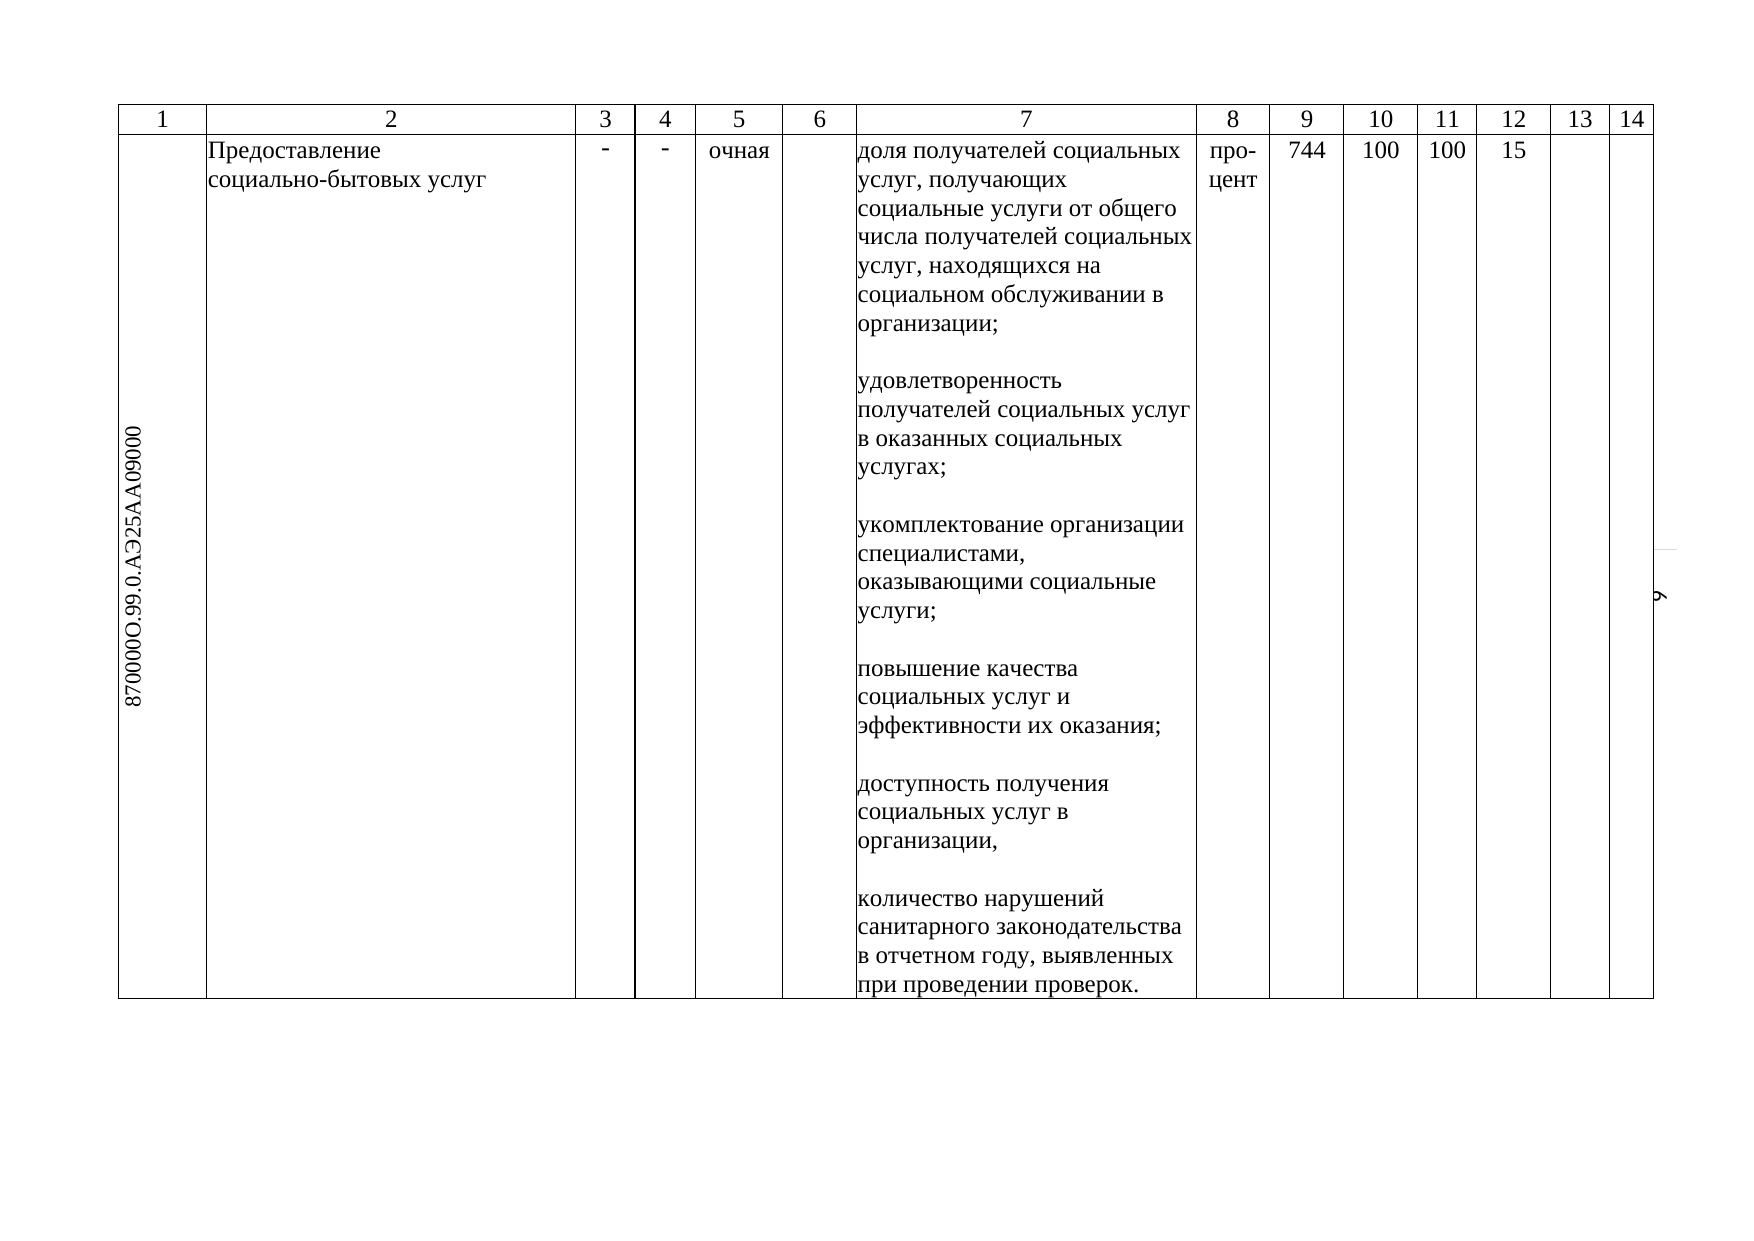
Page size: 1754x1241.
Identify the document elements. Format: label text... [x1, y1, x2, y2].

table_cell [1551, 135, 1609, 998]
table_cell 5 [696, 105, 782, 134]
table_cell 2 [207, 105, 575, 134]
table_cell Предоставление социально-бытовых услуг [207, 135, 575, 998]
table_cell 6 [783, 105, 856, 134]
table_cell очная [696, 135, 782, 998]
table_cell 3 [576, 105, 634, 134]
table_cell 14 [1610, 105, 1653, 134]
table_cell - [636, 135, 695, 998]
table_cell 1 [119, 105, 206, 134]
table_cell 12 [1477, 105, 1550, 134]
table_cell 7 [857, 105, 1196, 134]
table_cell 8 [1197, 105, 1269, 134]
table_cell 100 [1344, 135, 1417, 998]
table_cell 4 [636, 105, 695, 134]
table_cell [783, 135, 856, 998]
table_cell - [576, 135, 634, 998]
table_cell 10 [1344, 105, 1417, 134]
table_cell 11 [1418, 105, 1476, 134]
table_cell 100 [1418, 135, 1476, 998]
table_cell 870000О.99.0.АЭ25АА09000 [119, 135, 206, 998]
table_cell 15 [1477, 135, 1550, 998]
table_cell 744 [1270, 135, 1343, 998]
table_cell [1610, 135, 1653, 998]
table_cell про-цент [1197, 135, 1269, 998]
table_cell доля получателей социальных услуг, получающих социальные услуги от общего числа получателей социальных услуг, находящихся на социальном обслуживании в организации; удовлетворенность получателей социальных услуг в оказанных социальных услугах; укомплектование организации специалистами, оказывающими социальные услуги; повышение качества социальных услуг и эффективности их оказания; доступность получения социальных услуг в организации, количество нарушений санитарного законодательства в отчетном году, выявленных при проведении проверок. [857, 135, 1196, 998]
table_cell 13 [1551, 105, 1609, 134]
table_cell 9 [1270, 105, 1343, 134]
